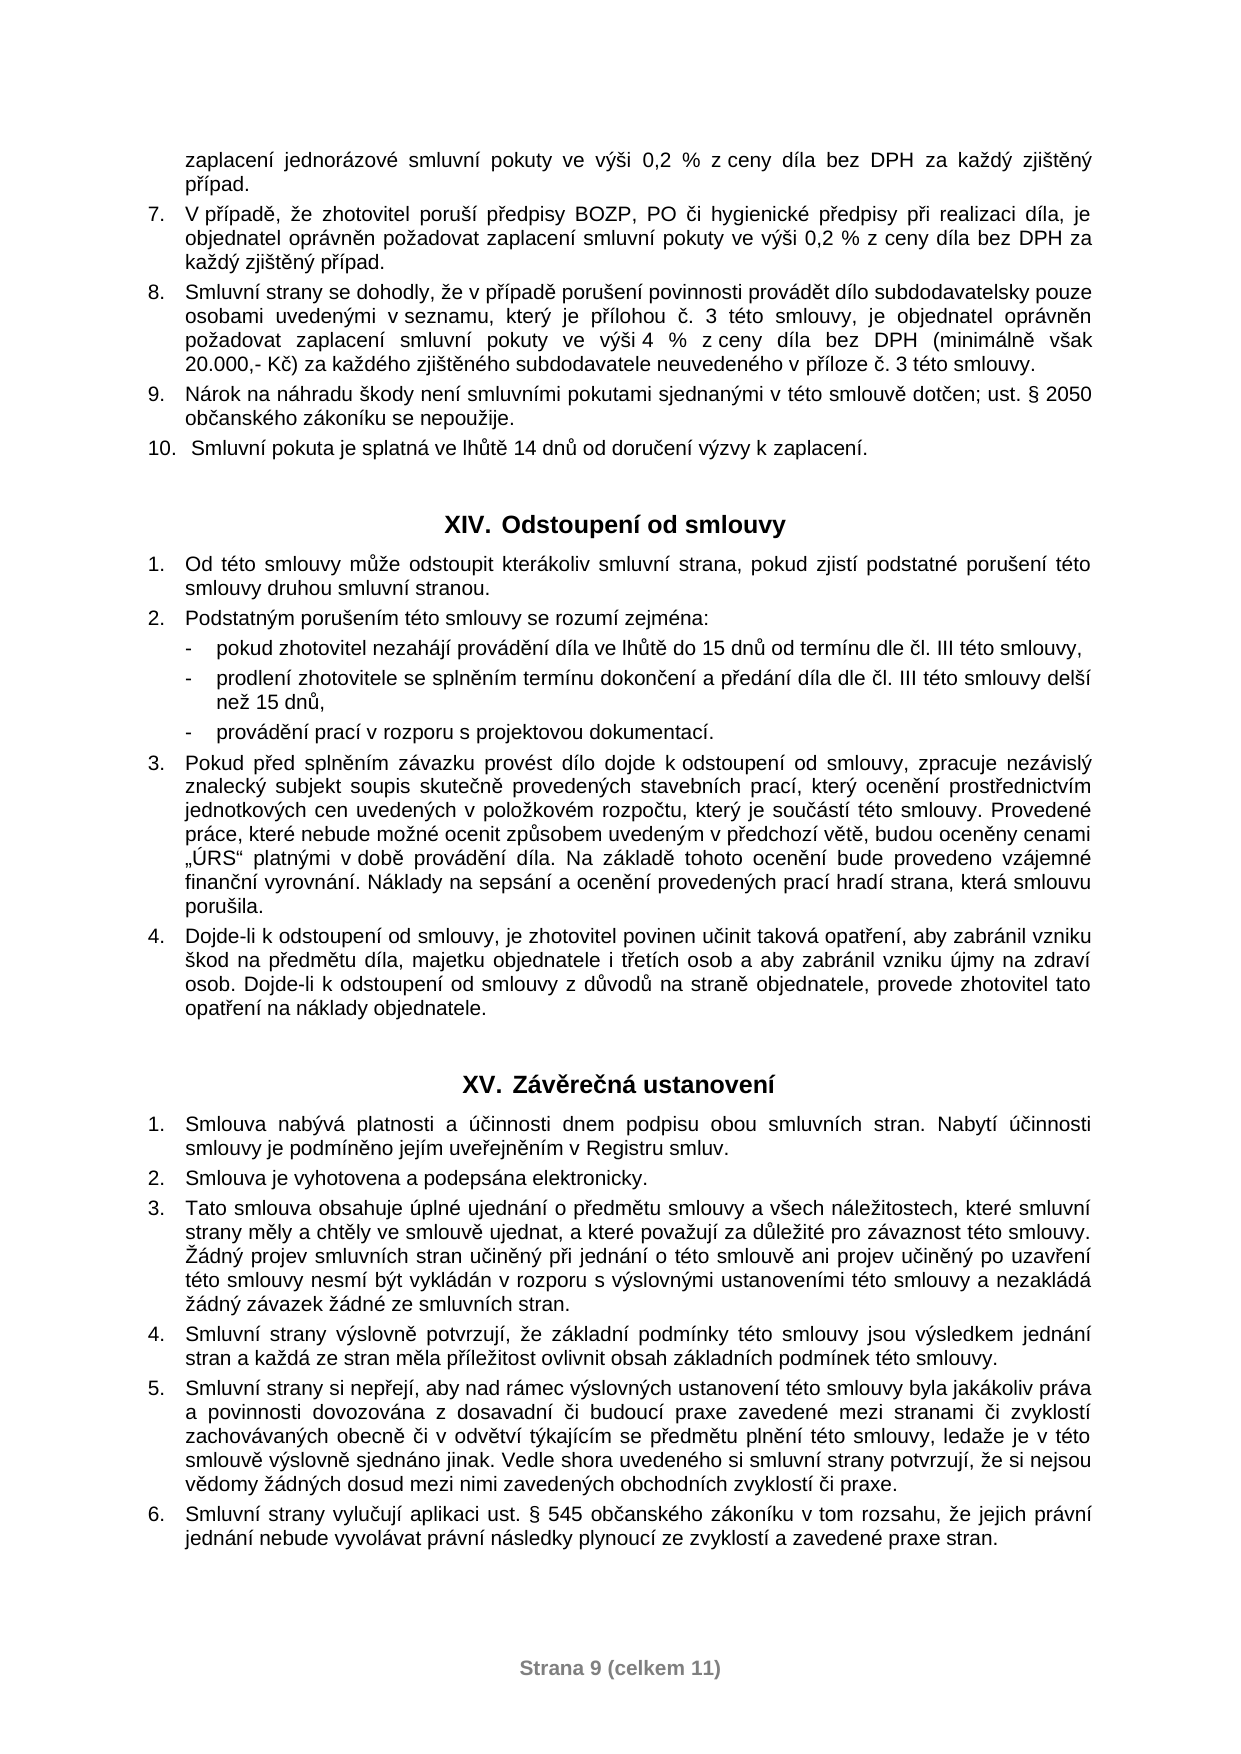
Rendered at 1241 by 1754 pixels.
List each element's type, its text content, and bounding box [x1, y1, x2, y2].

list Smluvní strany se dohodly, že v případě porušení povinnosti provádět dílo subdodavatelsky pouze osobami uvedenými v seznamu, který je přílohou č. 3 této smlouvy, je objednatel oprávněn požadovat zaplacení smluvní pokuty ve výši 4 % z ceny díla bez DPH (minimálně však 20.000,- Kč) za každého zjištěného subdodavatele neuvedeného v příloze č. 3 této smlouvy. [148, 280, 1092, 376]
list Smluvní strany vylučují aplikaci ust. § 545 občanského zákoníku v tom rozsahu, že jejich právní jednání nebude vyvolávat právní následky plynoucí ze zvyklostí a zavedené praxe stran. [148, 1502, 1092, 1550]
list Závěrečná ustanovení [185, 1070, 1092, 1099]
list Nárok na náhradu škody není smluvními pokutami sjednanými v této smlouvě dotčen; ust. § 2050 občanského zákoníku se nepoužije. [148, 382, 1092, 430]
list Pokud před splněním závazku provést dílo dojde k odstoupení od smlouvy, zpracuje nezávislý znalecký subjekt soupis skutečně provedených stavebních prací, který ocenění prostřednictvím jednotkových cen uvedených v položkovém rozpočtu, který je součástí této smlouvy. Provedené práce, které nebude možné ocenit způsobem uvedeným v předchozí větě, budou oceněny cenami „ÚRS“ platnými v době provádění díla. Na základě tohoto ocenění bude provedeno vzájemné finanční vyrovnání. Náklady na sepsání a ocenění provedených prací hradí strana, která smlouvu porušila. [148, 750, 1092, 918]
list Smluvní strany si nepřejí, aby nad rámec výslovných ustanovení této smlouvy byla jakákoliv práva a povinnosti dovozována z dosavadní či budoucí praxe zavedené mezi stranami či zvyklostí zachovávaných obecně či v odvětví týkajícím se předmětu plnění této smlouvy, ledaže je v této smlouvě výslovně sjednáno jinak. Vedle shora uvedeného si smluvní strany potvrzují, že si nejsou vědomy žádných dosud mezi nimi zavedených obchodních zvyklostí či praxe. [148, 1376, 1092, 1496]
list Smlouva je vyhotovena a podepsána elektronicky. [148, 1166, 1092, 1189]
list prodlení zhotovitele se splněním termínu dokončení a předání díla dle čl. III této smlouvy delší než 15 dnů, [185, 666, 1092, 714]
list provádění prací v rozporu s projektovou dokumentací. [185, 720, 1092, 744]
list V případě, že zhotovitel poruší předpisy BOZP, PO či hygienické předpisy při realizaci díla, je objednatel oprávněn požadovat zaplacení smluvní pokuty ve výši 0,2 % z ceny díla bez DPH za každý zjištěný případ. [148, 202, 1092, 274]
list Od této smlouvy může odstoupit kterákoliv smluvní strana, pokud zjistí podstatné porušení této smlouvy druhou smluvní stranou. [148, 551, 1092, 599]
list Odstoupení od smlouvy [185, 510, 1092, 539]
list Dojde-li k odstoupení od smlouvy, je zhotovitel povinen učinit taková opatření, aby zabránil vzniku škod na předmětu díla, majetku objednatele i třetích osob a aby zabránil vzniku újmy na zdraví osob. Dojde-li k odstoupení od smlouvy z důvodů na straně objednatele, provede zhotovitel tato opatření na náklady objednatele. [148, 924, 1092, 1020]
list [148, 148, 1092, 196]
list Tato smlouva obsahuje úplné ujednání o předmětu smlouvy a všech náležitostech, které smluvní strany měly a chtěly ve smlouvě ujednat, a které považují za důležité pro závaznost této smlouvy. Žádný projev smluvních stran učiněný při jednání o této smlouvě ani projev učiněný po uzavření této smlouvy nesmí být vykládán v rozporu s výslovnými ustanoveními této smlouvy a nezakládá žádný závazek žádné ze smluvních stran. [148, 1196, 1092, 1316]
list Smluvní strany výslovně potvrzují, že základní podmínky této smlouvy jsou výsledkem jednání stran a každá ze stran měla příležitost ovlivnit obsah základních podmínek této smlouvy. [148, 1322, 1092, 1370]
list Smlouva nabývá platnosti a účinnosti dnem podpisu obou smluvních stran. Nabytí účinnosti smlouvy je podmíněno jejím uveřejněním v Registru smluv. [148, 1111, 1092, 1159]
list Podstatným porušením této smlouvy se rozumí zejména: [148, 606, 1092, 629]
list pokud zhotovitel nezahájí provádění díla ve lhůtě do 15 dnů od termínu dle čl. III této smlouvy, [185, 636, 1092, 660]
list Smluvní pokuta je splatná ve lhůtě 14 dnů od doručení výzvy k zaplacení. [148, 436, 1092, 460]
